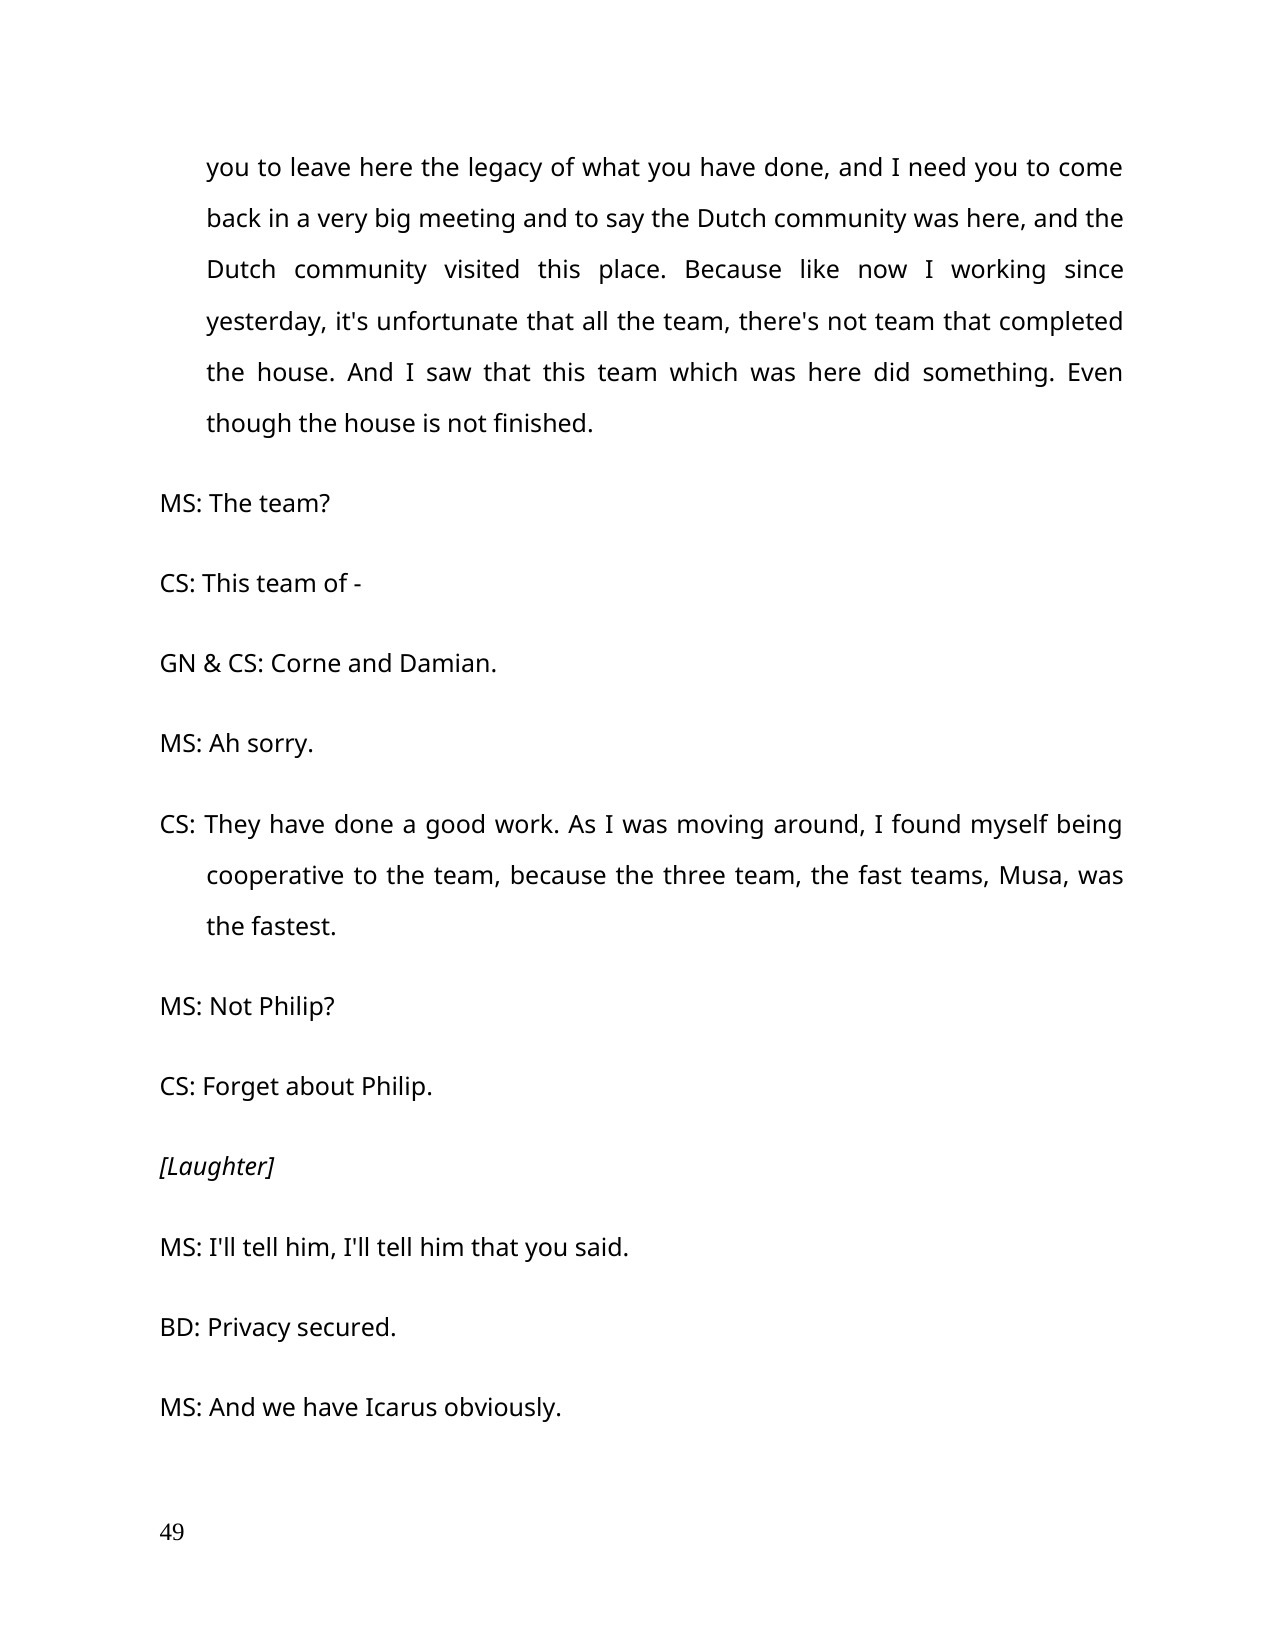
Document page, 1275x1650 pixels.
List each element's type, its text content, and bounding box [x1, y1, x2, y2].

text CS: They have done a good work. As I was moving around, I found myself being cooperative to the team, because the three team, the fast teams, Musa, was the fastest. [159, 806, 1125, 942]
text MS: Ah sorry. [159, 726, 1125, 760]
text CS: Forget about Philip. [159, 1069, 1125, 1103]
text BD: Privacy secured. [159, 1309, 1125, 1343]
text MS: And we have Icarus obviously. [159, 1389, 1125, 1424]
text MS: Not Philip? [159, 988, 1125, 1023]
text MS: The team? [159, 485, 1125, 519]
text GN & CS: Corne and Damian. [159, 646, 1125, 680]
text [Laughter] [159, 1149, 1125, 1183]
text CS: This team of - [159, 566, 1125, 600]
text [159, 150, 1125, 439]
text MS: I'll tell him, I'll tell him that you said. [159, 1229, 1125, 1263]
